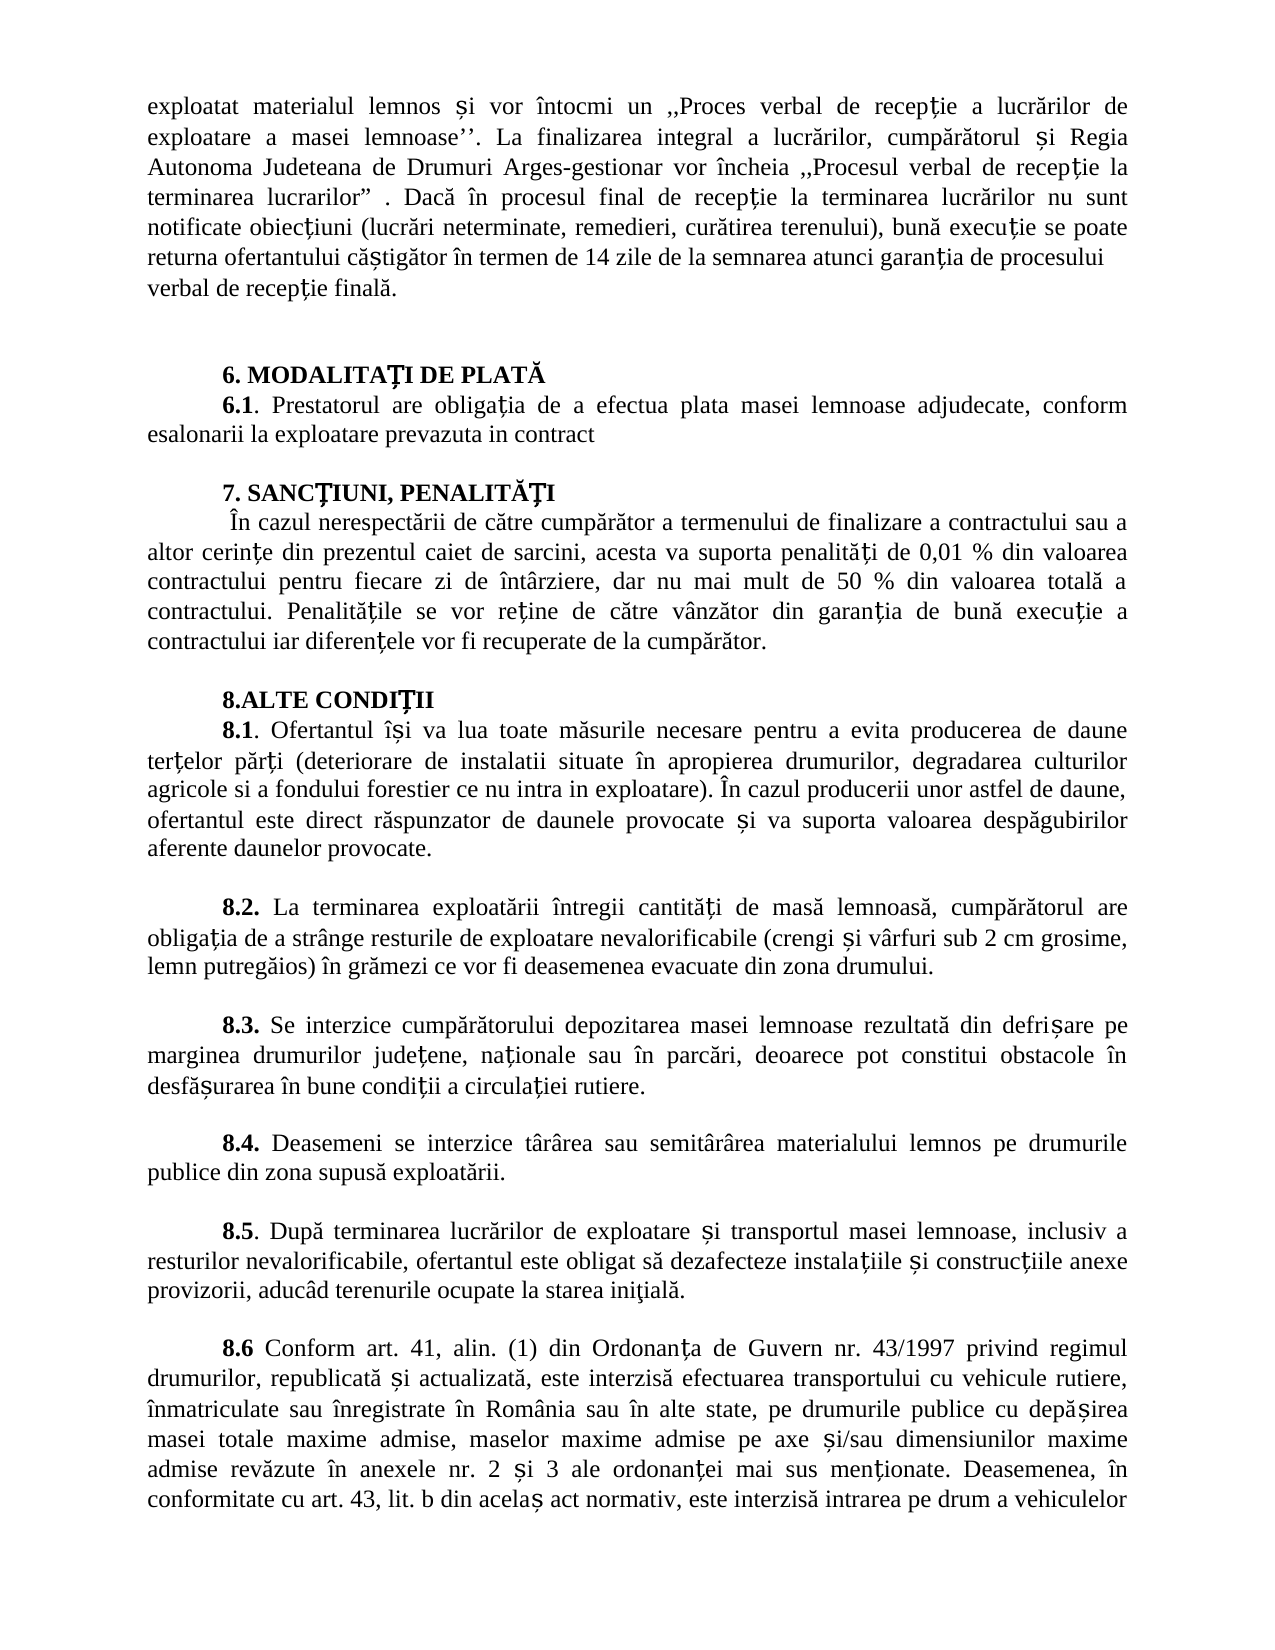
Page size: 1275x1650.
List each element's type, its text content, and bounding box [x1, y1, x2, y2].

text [147, 90, 1128, 271]
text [147, 1332, 1128, 1513]
text 8.2. La terminarea exploatării întregii cantități de masă lemnoasă, cumpărătorul are obligația de a strânge resturile de exploatare nevalorificabile (crengi și vârfuri sub 2 cm grosime, lemn putregăios) în grămezi ce vor fi deasemenea evacuate din zona drumului. [147, 891, 1128, 980]
text 8.5. După terminarea lucrărilor de exploatare și transportul masei lemnoase, inclusiv a resturilor nevalorificabile, ofertantul este obligat să dezafecteze instalațiile și construcțiile anexe provizorii, aducâd terenurile ocupate la starea iniţială. [147, 1214, 1128, 1304]
text verbal de recepție finală. [147, 271, 1128, 301]
text În cazul nerespectării de către cumpărător a termenului de finalizare a contractului sau a altor cerințe din prezentul caiet de sarcini, acesta va suporta penalități de 0,01 % din valoarea contractului pentru fiecare zi de întârziere, dar nu mai mult de 50 % din valoarea totală a contractului. Penalitățile se vor reține de către vânzător din garanția de bună execuție a contractului iar diferențele vor fi recuperate de la cumpărător. [147, 507, 1128, 655]
text 8.3. Se interzice cumpărătorului depozitarea masei lemnoase rezultată din defrișare pe marginea drumurilor județene, naționale sau în parcări, deoarece pot constitui obstacole în desfășurarea în bune condiții a circulației rutiere. [147, 1009, 1128, 1099]
text 8.4. Deasemeni se interzice târârea sau semitârârea materialului lemnos pe drumurile publice din zona supusă exploatării. [147, 1128, 1128, 1186]
text 8.1. Ofertantul își va lua toate măsurile necesare pentru a evita producerea de daune terțelor părți (deteriorare de instalatii situate în apropierea drumurilor, degradarea culturilor agricole si a fondului forestier ce nu intra in exploatare). În cazul producerii unor astfel de daune, ofertantul este direct răspunzator de daunele provocate și va suporta valoarea despăgubirilor aferente daunelor provocate. [147, 714, 1128, 862]
text 7. SANCȚIUNI, PENALITĂȚI [147, 477, 1128, 507]
text 8.ALTE CONDIȚII [147, 684, 1128, 714]
text 6. MODALITAȚI DE PLATĂ [147, 359, 1128, 389]
text 6.1. Prestatorul are obligația de a efectua plata masei lemnoase adjudecate, conform esalonarii la exploatare prevazuta in contract [147, 389, 1128, 448]
